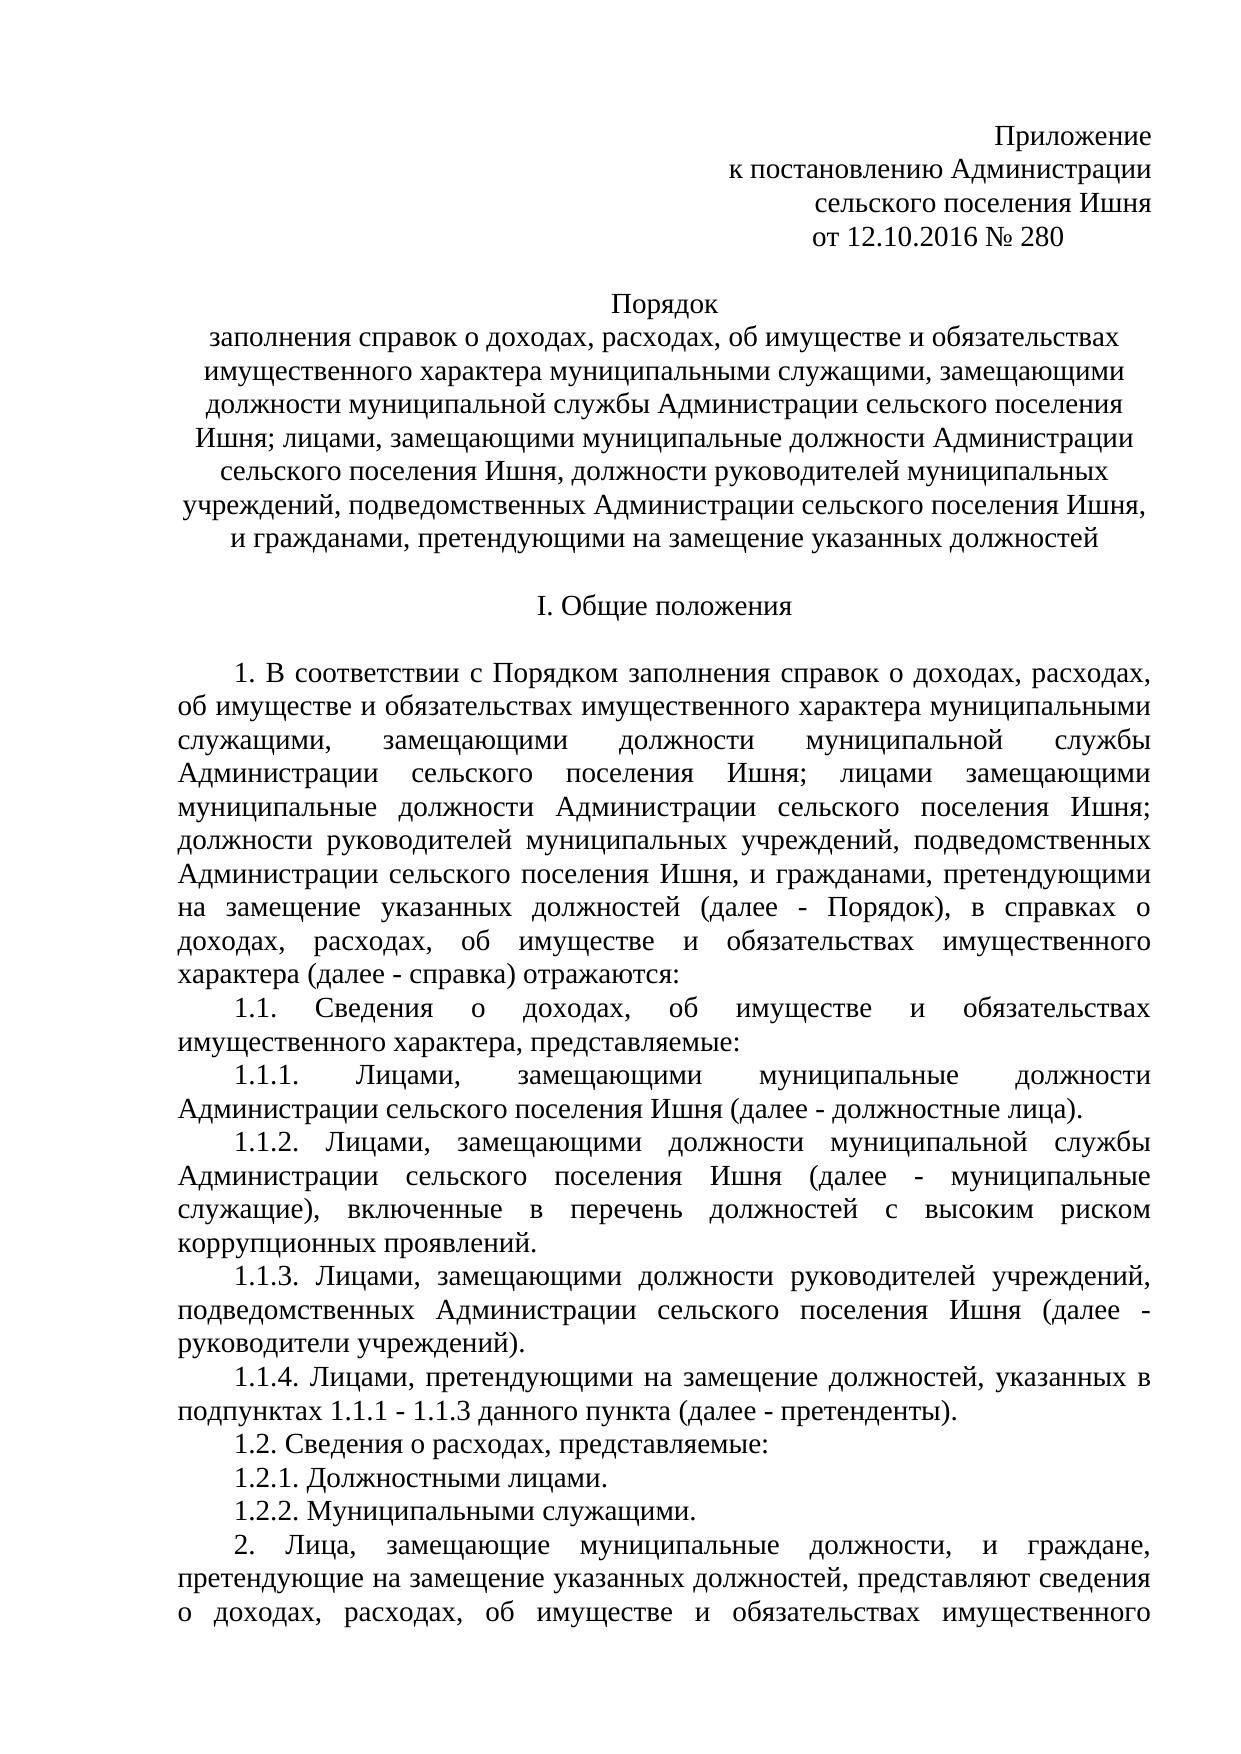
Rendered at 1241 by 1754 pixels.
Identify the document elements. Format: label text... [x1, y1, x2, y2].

text 1.1. Сведения о доходах, об имуществе и обязательствах имущественного характера, представляемые: [177, 990, 1152, 1057]
text 1.1.2. Лицами, замещающими должности муниципальной службы Администрации сельского поселения Ишня (далее - муниципальные служащие), включенные в перечень должностей с высоким риском коррупционных проявлений. [177, 1124, 1152, 1258]
text Порядок [177, 286, 1152, 319]
text 1.1.1. Лицами, замещающими муниципальные должности Администрации сельского поселения Ишня (далее - должностные лица). [177, 1057, 1152, 1124]
text 1.2.2. Муниципальными служащими. [177, 1493, 1152, 1527]
text 1.2.1. Должностными лицами. [177, 1460, 1152, 1493]
text к постановлению Администрации [177, 152, 1152, 185]
text 1. В соответствии с Порядком заполнения справок о доходах, расходах, об имуществе и обязательствах имущественного характера муниципальными служащими, замещающими должности муниципальной службы Администрации сельского поселения Ишня; лицами замещающими муниципальные должности Администрации сельского поселения Ишня; должности руководителей муниципальных учреждений, подведомственных Администрации сельского поселения Ишня, и гражданами, претендующими на замещение указанных должностей (далее - Порядок), в справках о доходах, расходах, об имуществе и обязательствах имущественного характера (далее - справка) отражаются: [177, 655, 1152, 990]
text 1.2. Сведения о расходах, представляемые: [177, 1426, 1152, 1460]
text от 12.10.2016 № 280 [177, 219, 1152, 252]
text I. Общие положения [177, 588, 1152, 621]
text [177, 1527, 1152, 1627]
text имущественного характера муниципальными служащими, замещающими должности муниципальной службы Администрации сельского поселения Ишня; лицами, замещающими муниципальные должности Администрации сельского поселения Ишня, должности руководителей муниципальных учреждений, подведомственных Администрации сельского поселения Ишня, и гражданами, претендующими на замещение указанных должностей [177, 353, 1152, 554]
text сельского поселения Ишня [177, 185, 1152, 219]
text 1.1.3. Лицами, замещающими должности руководителей учреждений, подведомственных Администрации сельского поселения Ишня (далее - руководители учреждений). [177, 1258, 1152, 1359]
text Приложение [177, 118, 1152, 152]
text заполнения справок о доходах, расходах, об имуществе и обязательствах [177, 319, 1152, 353]
text 1.1.4. Лицами, претендующими на замещение должностей, указанных в подпунктах 1.1.1 - 1.1.3 данного пункта (далее - претенденты). [177, 1359, 1152, 1426]
